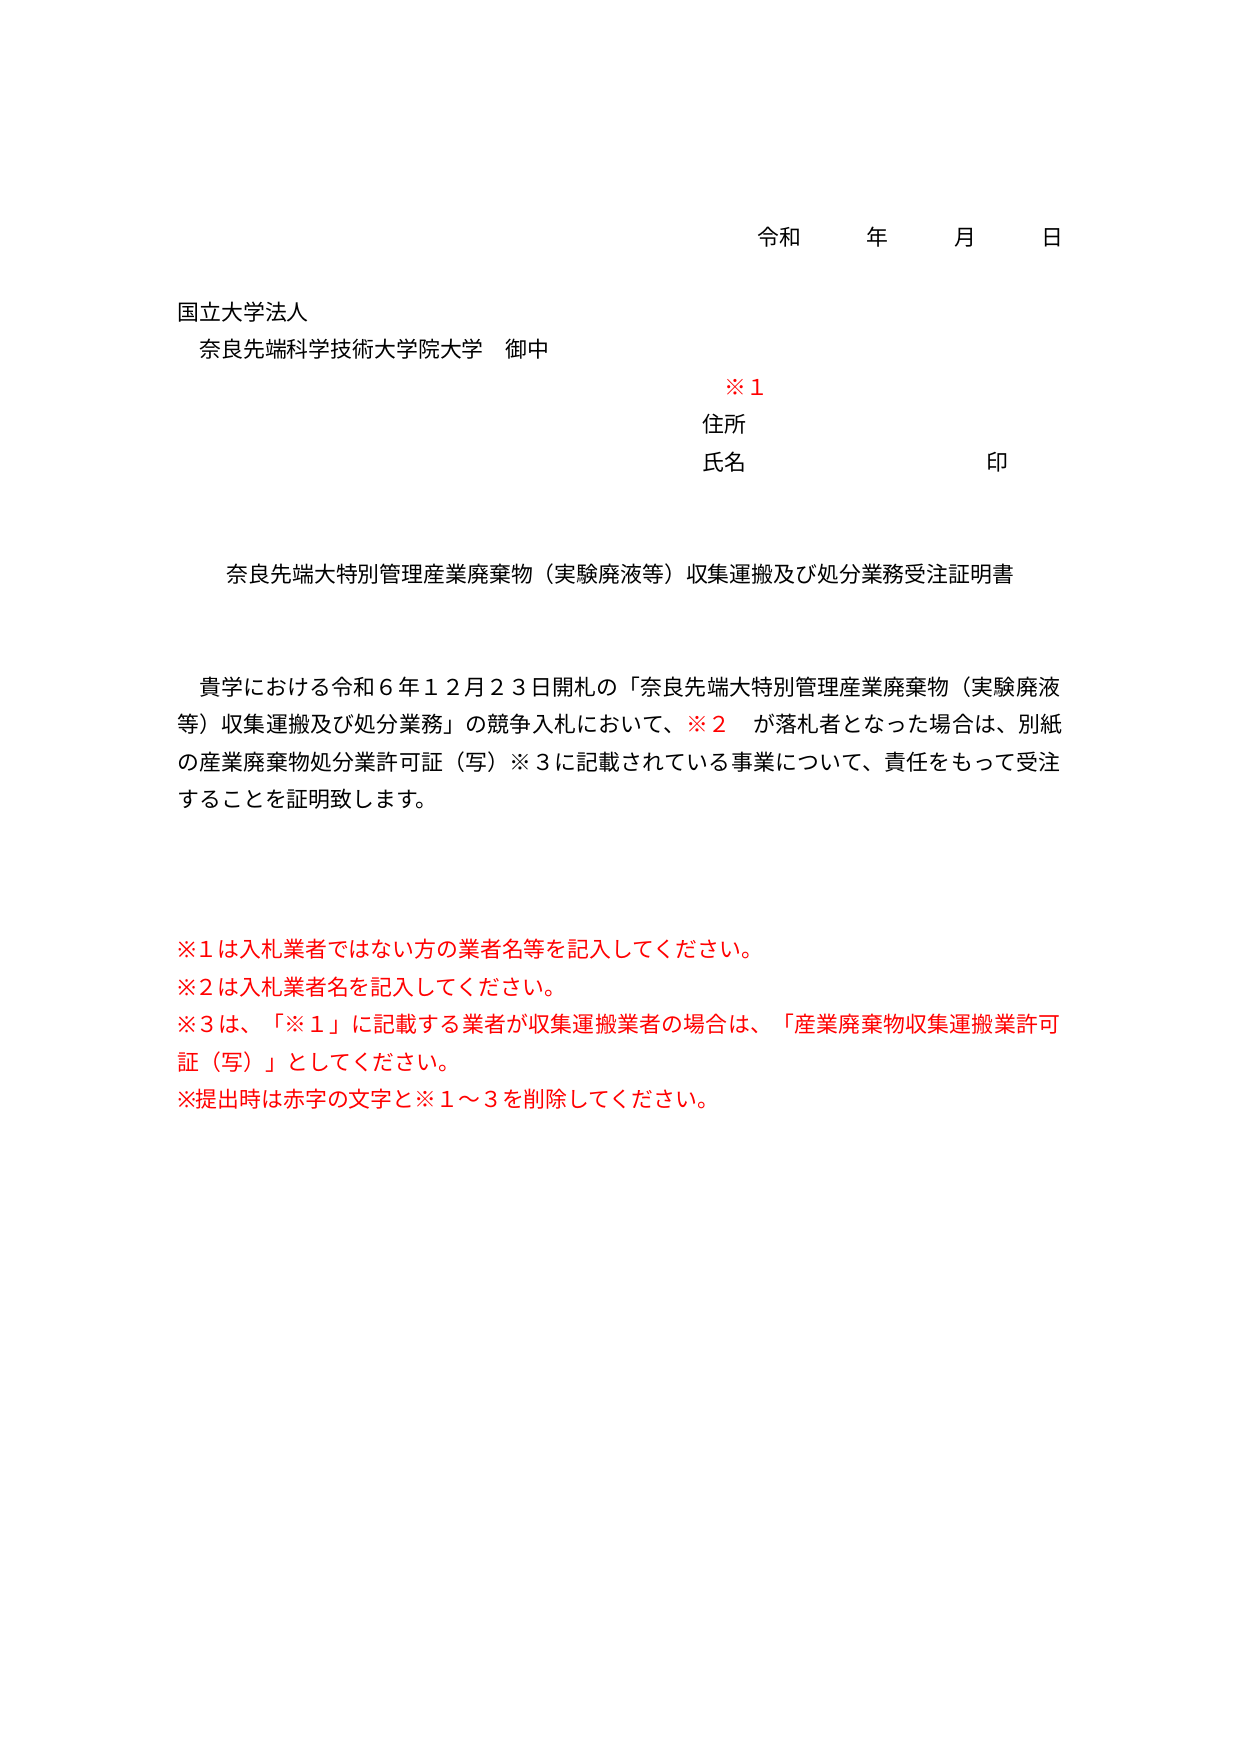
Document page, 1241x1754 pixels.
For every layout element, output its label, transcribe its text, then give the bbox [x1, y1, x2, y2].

text ※１ [177, 367, 1063, 404]
text ※２は入札業者名を記入してください。 [177, 967, 1063, 1004]
text 奈良先端科学技術大学院大学 御中 [177, 329, 1063, 367]
text 令和 年 月 日 [177, 217, 1063, 254]
text 氏名 印 [177, 442, 1063, 479]
text 奈良先端大特別管理産業廃棄物（実験廃液等）収集運搬及び処分業務受注証明書 [177, 554, 1063, 592]
text 貴学における令和６年１２月２３日開札の「奈良先端大特別管理産業廃棄物（実験廃液等）収集運搬及び処分業務」の競争入札において、※２ が落札者となった場合は、別紙の産業廃棄物処分業許可証（写）※３に記載されている事業について、責任をもって受注することを証明致します。 [177, 667, 1063, 817]
text ※３は、「※１」に記載する業者が収集運搬業者の場合は、「産業廃棄物収集運搬業許可証（写）」としてください。 [177, 1004, 1063, 1079]
text ※提出時は赤字の文字と※１～３を削除してください。 [177, 1079, 1063, 1117]
text 国立大学法人 [177, 292, 1063, 329]
text 住所 [177, 404, 1063, 442]
text ※１は入札業者ではない方の業者名等を記入してください。 [177, 929, 1063, 967]
